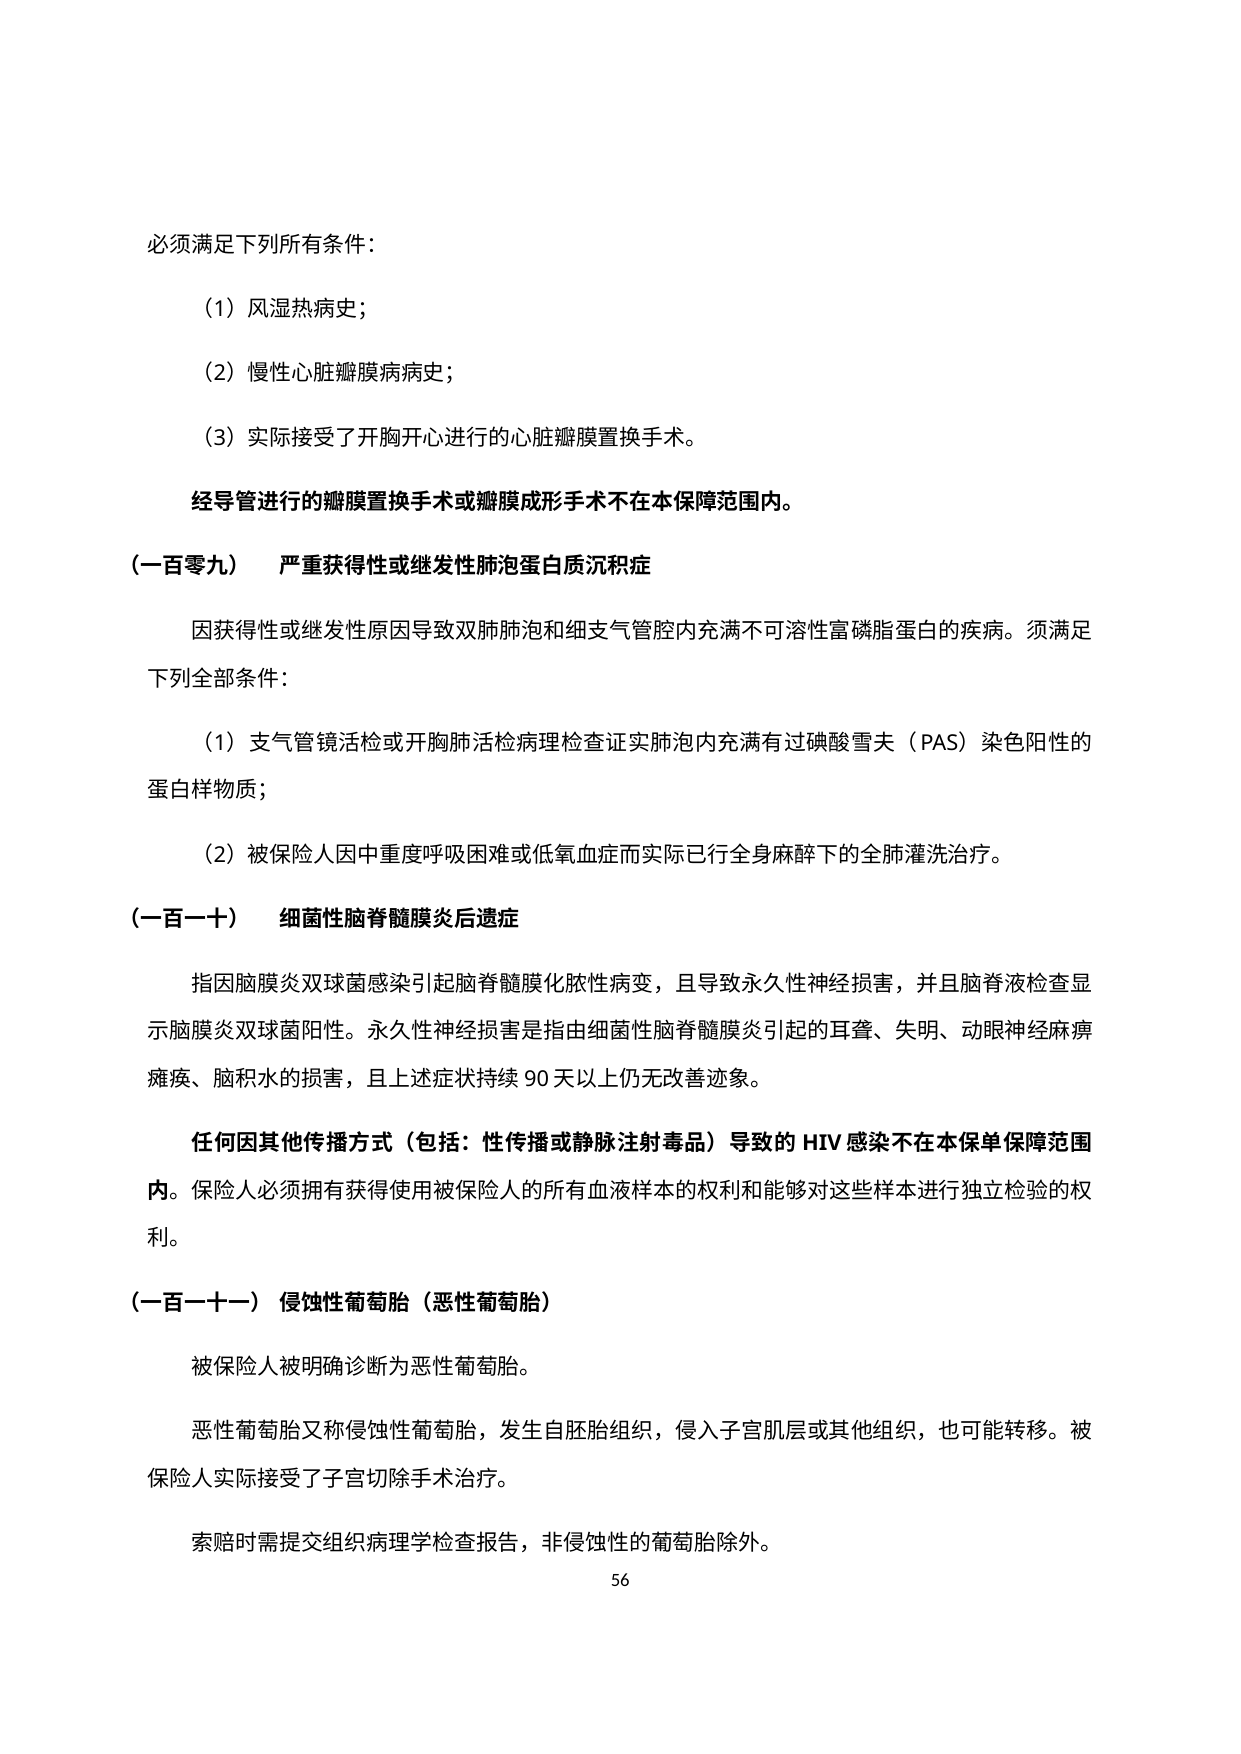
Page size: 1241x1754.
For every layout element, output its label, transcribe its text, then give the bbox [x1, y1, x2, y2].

text 索赔时需提交组织病理学检查报告，非侵蚀性的葡萄胎除外。 [148, 1525, 1093, 1557]
list 侵蚀性葡萄胎（恶性葡萄胎） [119, 1284, 1093, 1317]
text （1）风湿热病史； [148, 291, 1093, 323]
text （1）支气管镜活检或开胸肺活检病理检查证实肺泡内充满有过碘酸雪夫（PAS）染色阳性的蛋白样物质； [148, 725, 1093, 804]
text （2）慢性心脏瓣膜病病史； [148, 355, 1093, 387]
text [148, 227, 1093, 259]
text （3）实际接受了开胸开心进行的心脏瓣膜置换手术。 [148, 420, 1093, 451]
text 恶性葡萄胎又称侵蚀性葡萄胎，发生自胚胎组织，侵入子宫肌层或其他组织，也可能转移。被保险人实际接受了子宫切除手术治疗。 [148, 1413, 1093, 1493]
text 指因脑膜炎双球菌感染引起脑脊髓膜化脓性病变，且导致永久性神经损害，并且脑脊液检查显示脑膜炎双球菌阳性。永久性神经损害是指由细菌性脑脊髓膜炎引起的耳聋、失明、动眼神经麻痹、瘫痪、脑积水的损害，且上述症状持续90天以上仍无改善迹象。 [148, 966, 1093, 1093]
text 因获得性或继发性原因导致双肺肺泡和细支气管腔内充满不可溶性富磷脂蛋白的疾病。须满足下列全部条件： [148, 613, 1093, 692]
list 严重获得性或继发性肺泡蛋白质沉积症 [119, 548, 1093, 581]
text 被保险人被明确诊断为恶性葡萄胎。 [148, 1349, 1093, 1381]
text （2）被保险人因中重度呼吸困难或低氧血症而实际已行全身麻醉下的全肺灌洗治疗。 [148, 837, 1093, 868]
text 任何因其他传播方式（包括：性传播或静脉注射毒品）导致的HIV感染不在本保单保障范围内。保险人必须拥有获得使用被保险人的所有血液样本的权利和能够对这些样本进行独立检验的权利。 [148, 1125, 1093, 1252]
text 经导管进行的瓣膜置换手术或瓣膜成形手术不在本保障范围内。 [148, 484, 1093, 516]
list 细菌性脑脊髓膜炎后遗症 [119, 901, 1093, 933]
